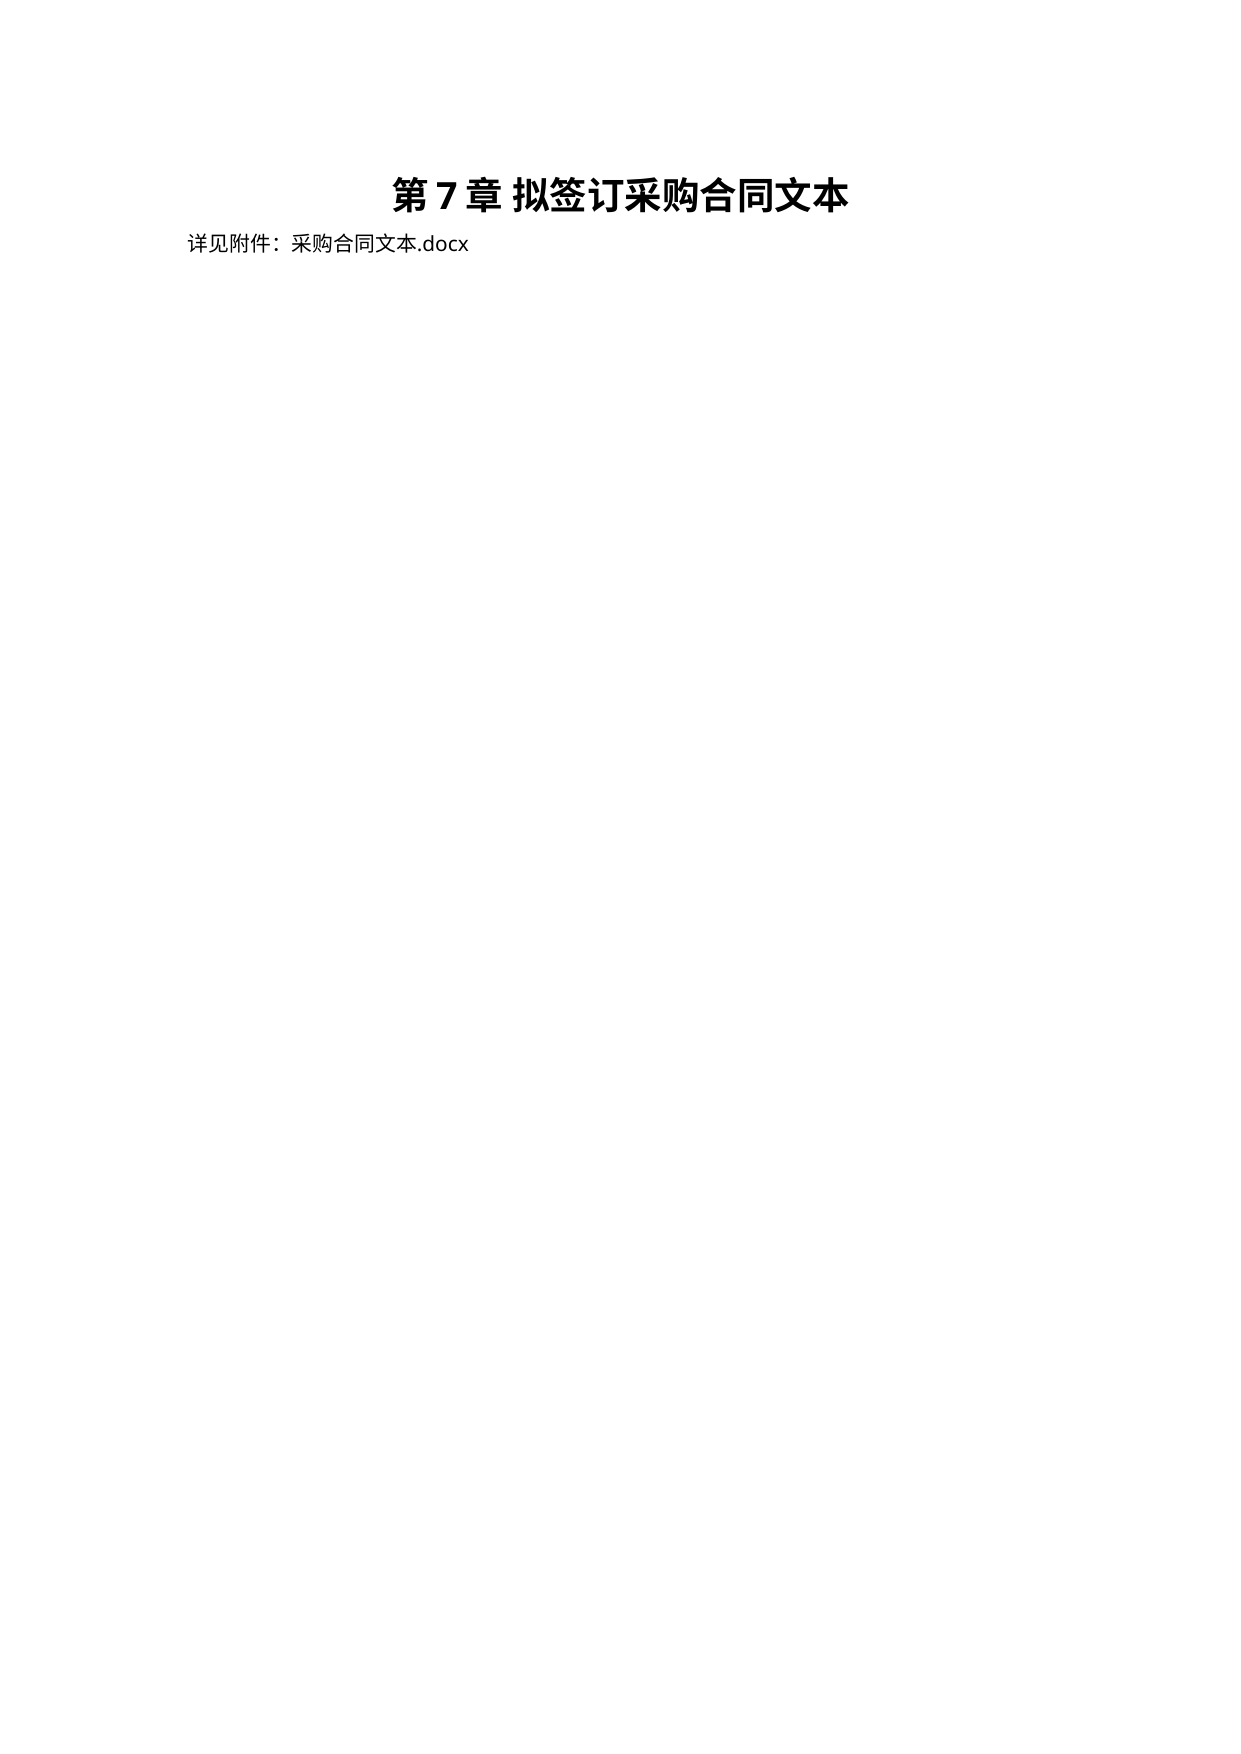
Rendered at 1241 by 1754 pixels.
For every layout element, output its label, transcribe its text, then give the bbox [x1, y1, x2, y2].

text 详见附件：采购合同文本.docx [187, 227, 1053, 259]
text 第7章 拟签订采购合同文本 [187, 162, 1053, 227]
